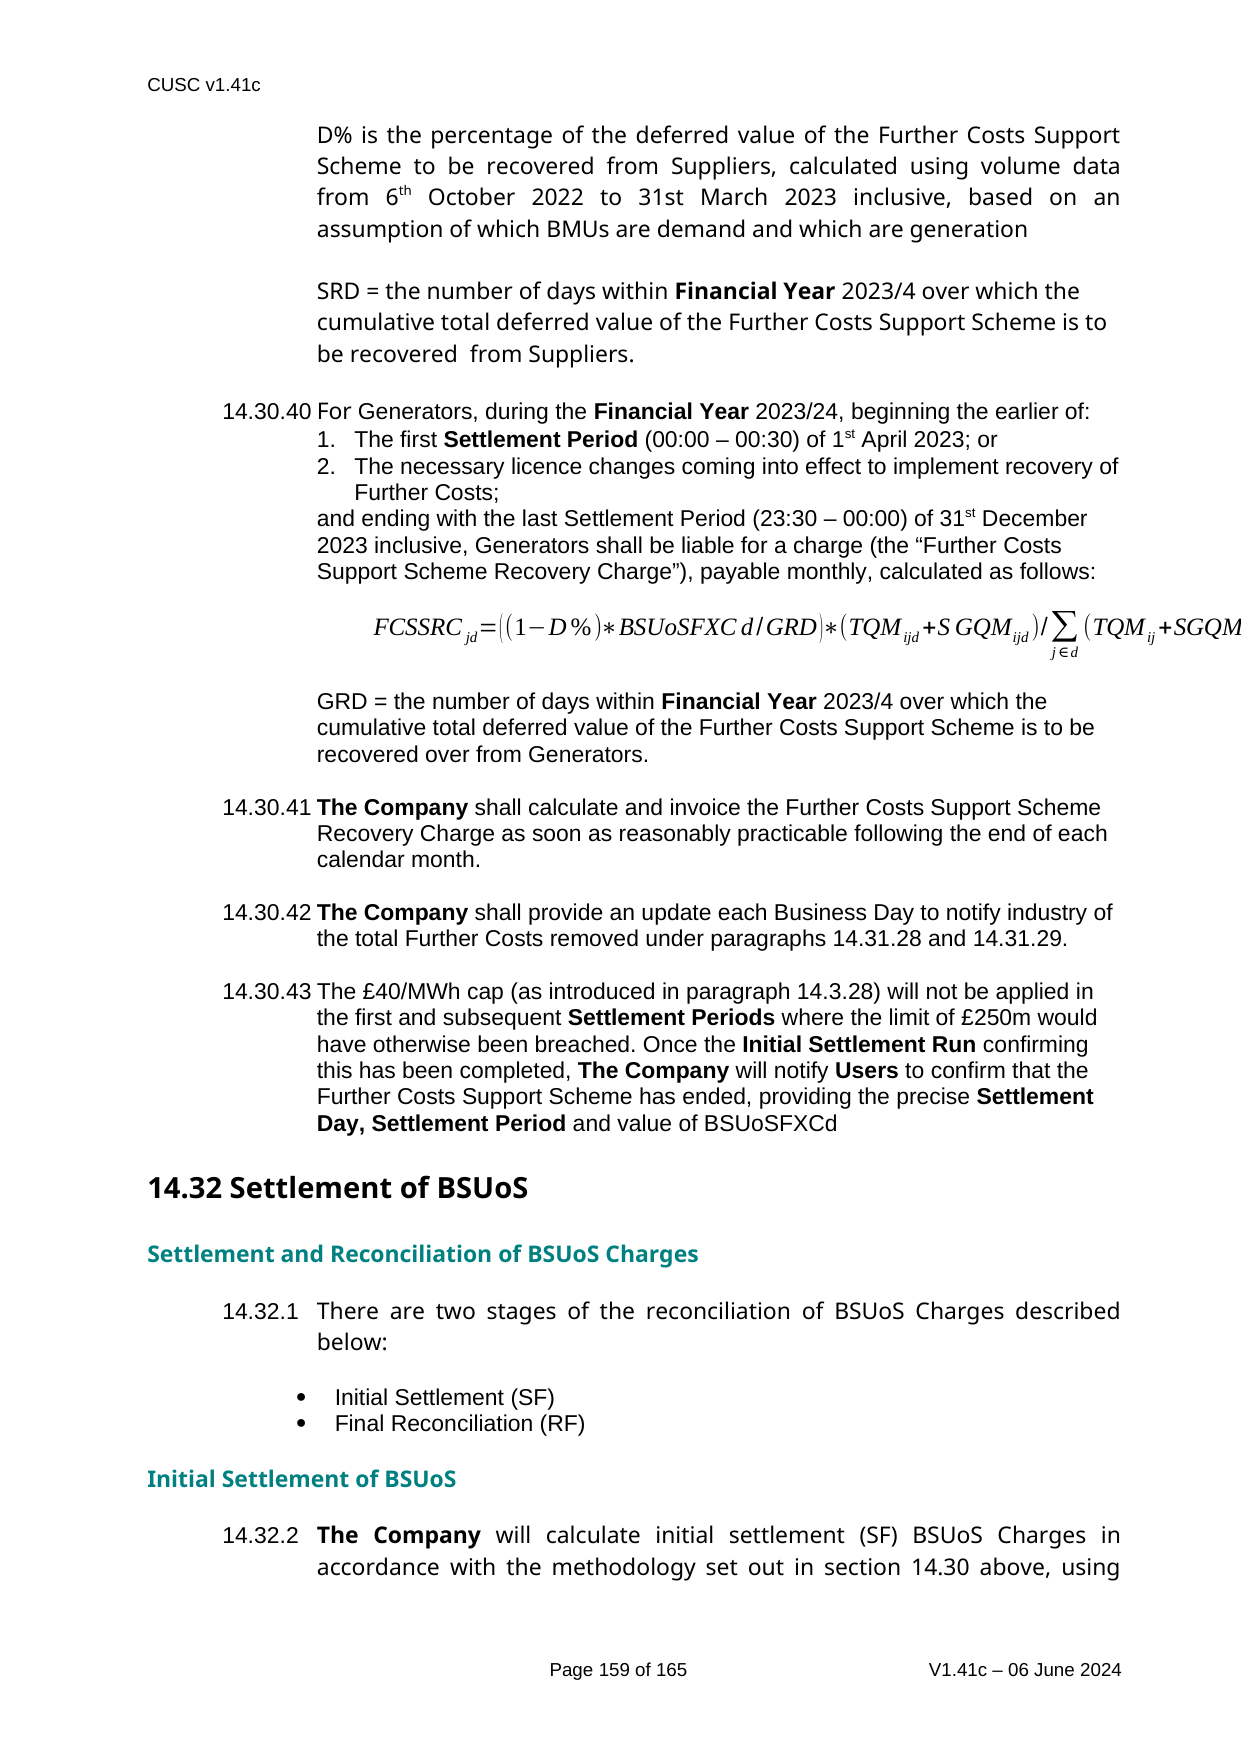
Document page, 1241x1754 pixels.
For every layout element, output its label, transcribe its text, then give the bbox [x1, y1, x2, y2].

subtitle 14.32 Settlement of BSUoS [147, 1167, 1121, 1207]
subtitle Settlement and Reconciliation of BSUoS Charges [147, 1238, 1121, 1269]
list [222, 1519, 1121, 1582]
list For Generators, during the Financial Year 2023/24, beginning the earlier of: [222, 395, 1121, 426]
list The necessary licence changes coming into effect to implement recovery of Further Costs; [317, 453, 1121, 505]
list The first Settlement Period (00:00 – 00:30) of 1st April 2023; or [317, 426, 1121, 453]
list The Company shall provide an update each Business Day to notify industry of the total Further Costs removed under paragraphs 14.31.28 and 14.31.29. [222, 899, 1121, 952]
subtitle Initial Settlement of BSUoS [147, 1463, 1121, 1494]
list The £40/MWh cap (as introduced in paragraph 14.3.28) will not be applied in the first and subsequent Settlement Periods where the limit of £250m would have otherwise been breached. Once the Initial Settlement Run confirming this has been completed, The Company will notify Users to confirm that the Further Costs Support Scheme has ended, providing the precise Settlement Day, Settlement Period and value of BSUoSFXCd [222, 978, 1121, 1136]
list The Company shall calculate and invoice the Further Costs Support Scheme Recovery Charge as soon as reasonably practicable following the end of each calendar month. [222, 793, 1121, 872]
text and ending with the last Settlement Period (23:30 – 00:00) of 31st December 2023 inclusive, Generators shall be liable for a charge (the “Further Costs Support Scheme Recovery Charge”), payable monthly, calculated as follows: [317, 505, 1121, 584]
list Final Reconciliation (RF) [297, 1410, 1121, 1436]
text D% is the percentage of the deferred value of the Further Costs Support Scheme to be recovered from Suppliers, calculated using volume data from 6th October 2022 to 31st March 2023 inclusive, based on an assumption of which BMUs are demand and which are generation [317, 119, 1121, 244]
list SRD = the number of days within Financial Year 2023/4 over which the cumulative total deferred value of the Further Costs Support Scheme is to be recovered from Suppliers. [317, 275, 1121, 369]
list GRD = the number of days within Financial Year 2023/4 over which the cumulative total deferred value of the Further Costs Support Scheme is to be recovered over from Generators. [317, 688, 1121, 767]
list Initial Settlement (SF) [297, 1384, 1121, 1410]
list There are two stages of the reconciliation of BSUoS Charges described below: [222, 1295, 1121, 1357]
